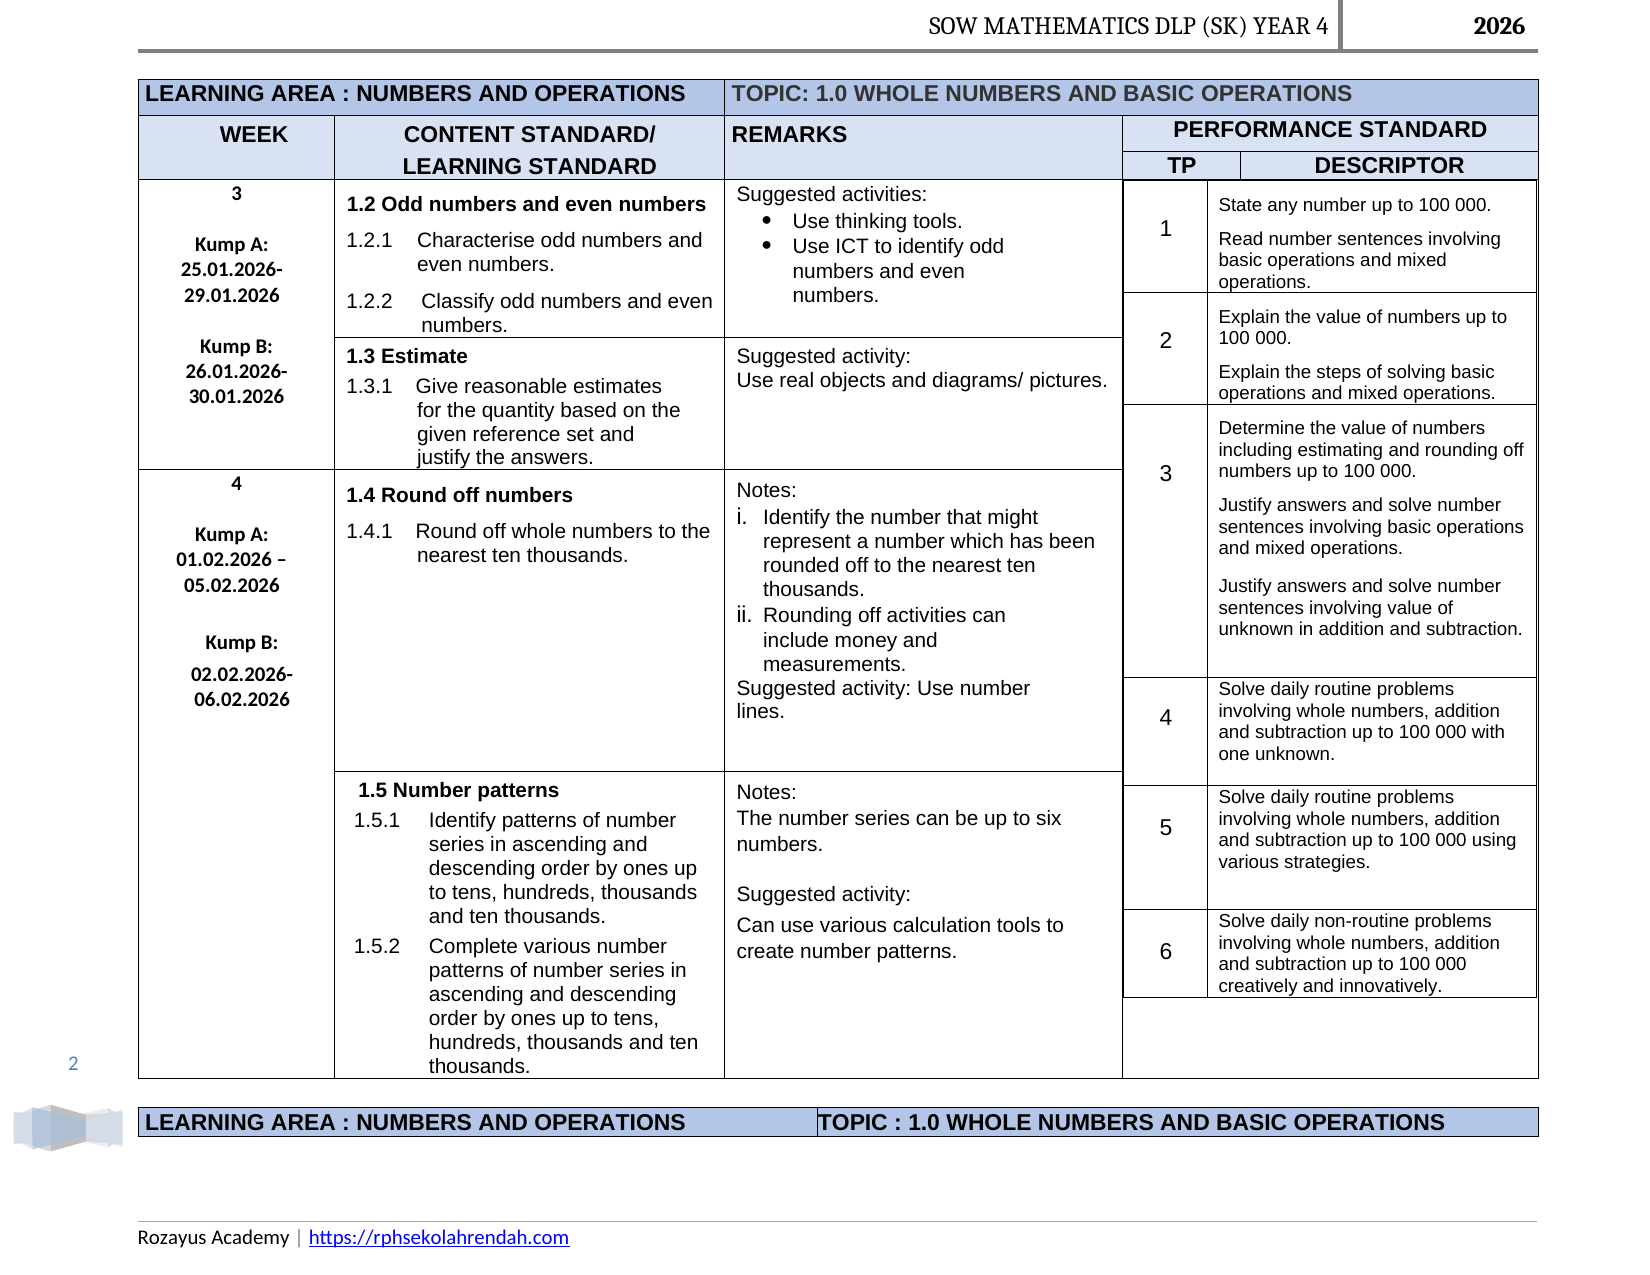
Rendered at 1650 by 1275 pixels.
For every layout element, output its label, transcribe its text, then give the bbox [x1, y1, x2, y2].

table_cell Notes: Identify the number that might represent a number which has been rounded off to the nearest ten thousands. Rounding off activities can include money and measurements. Suggested activity: Use number lines. [725, 470, 1122, 771]
table_cell REMARKS [725, 116, 1122, 179]
table_cell 1.4 Round off numbers 1.4.1 Round off whole numbers to the nearest ten thousands. [335, 470, 724, 771]
table_cell Suggested activity: Use real objects and diagrams/ pictures. [725, 338, 1122, 469]
table_header TOPIC: 1.0 WHOLE NUMBERS AND BASIC OPERATIONS [725, 80, 1538, 115]
table_cell PERFORMANCE STANDARD [1123, 116, 1538, 151]
table_header LEARNING AREA : NUMBERS AND OPERATIONS [139, 80, 724, 115]
table_cell DESCRIPTOR [1241, 152, 1538, 179]
table_cell CONTENT STANDARD/ LEARNING STANDARD [335, 116, 724, 179]
table_cell Suggested activities: Use thinking tools. Use ICT to identify odd numbers and even numbers. [725, 180, 1122, 337]
table_cell 1.2 Odd numbers and even numbers Characterise odd numbers and even numbers. Classify odd numbers and even numbers. [335, 180, 724, 337]
table_cell WEEK [139, 116, 334, 179]
table_cell Notes: The number series can be up to six numbers. Suggested activity: Can use various calculation tools to create number patterns. [725, 772, 1122, 1078]
table_cell 4 Kump A: 01.02.2026 – 05.02.2026 Kump B: 02.02.2026-06.02.2026 [139, 470, 334, 1078]
table_header LEARNING AREA : NUMBERS AND OPERATIONS [139, 1108, 817, 1136]
table_header TOPIC : 1.0 WHOLE NUMBERS AND BASIC OPERATIONS [818, 1108, 1538, 1136]
table_cell [1123, 180, 1538, 1078]
table_cell 1.5 Number patterns Identify patterns of number series in ascending and descending order by ones up to tens, hundreds, thousands and ten thousands. Complete various number patterns of number series in ascending and descending order by ones up to tens, hundreds, thousands and ten thousands. [335, 772, 724, 1078]
table_cell 1.3 Estimate 1.3.1 Give reasonable estimates for the quantity based on the given reference set and justify the answers. [335, 338, 724, 469]
table_cell 3 Kump A: 25.01.2026- 29.01.2026 Kump B: 26.01.2026-30.01.2026 [139, 180, 334, 469]
table_cell TP [1123, 152, 1240, 179]
